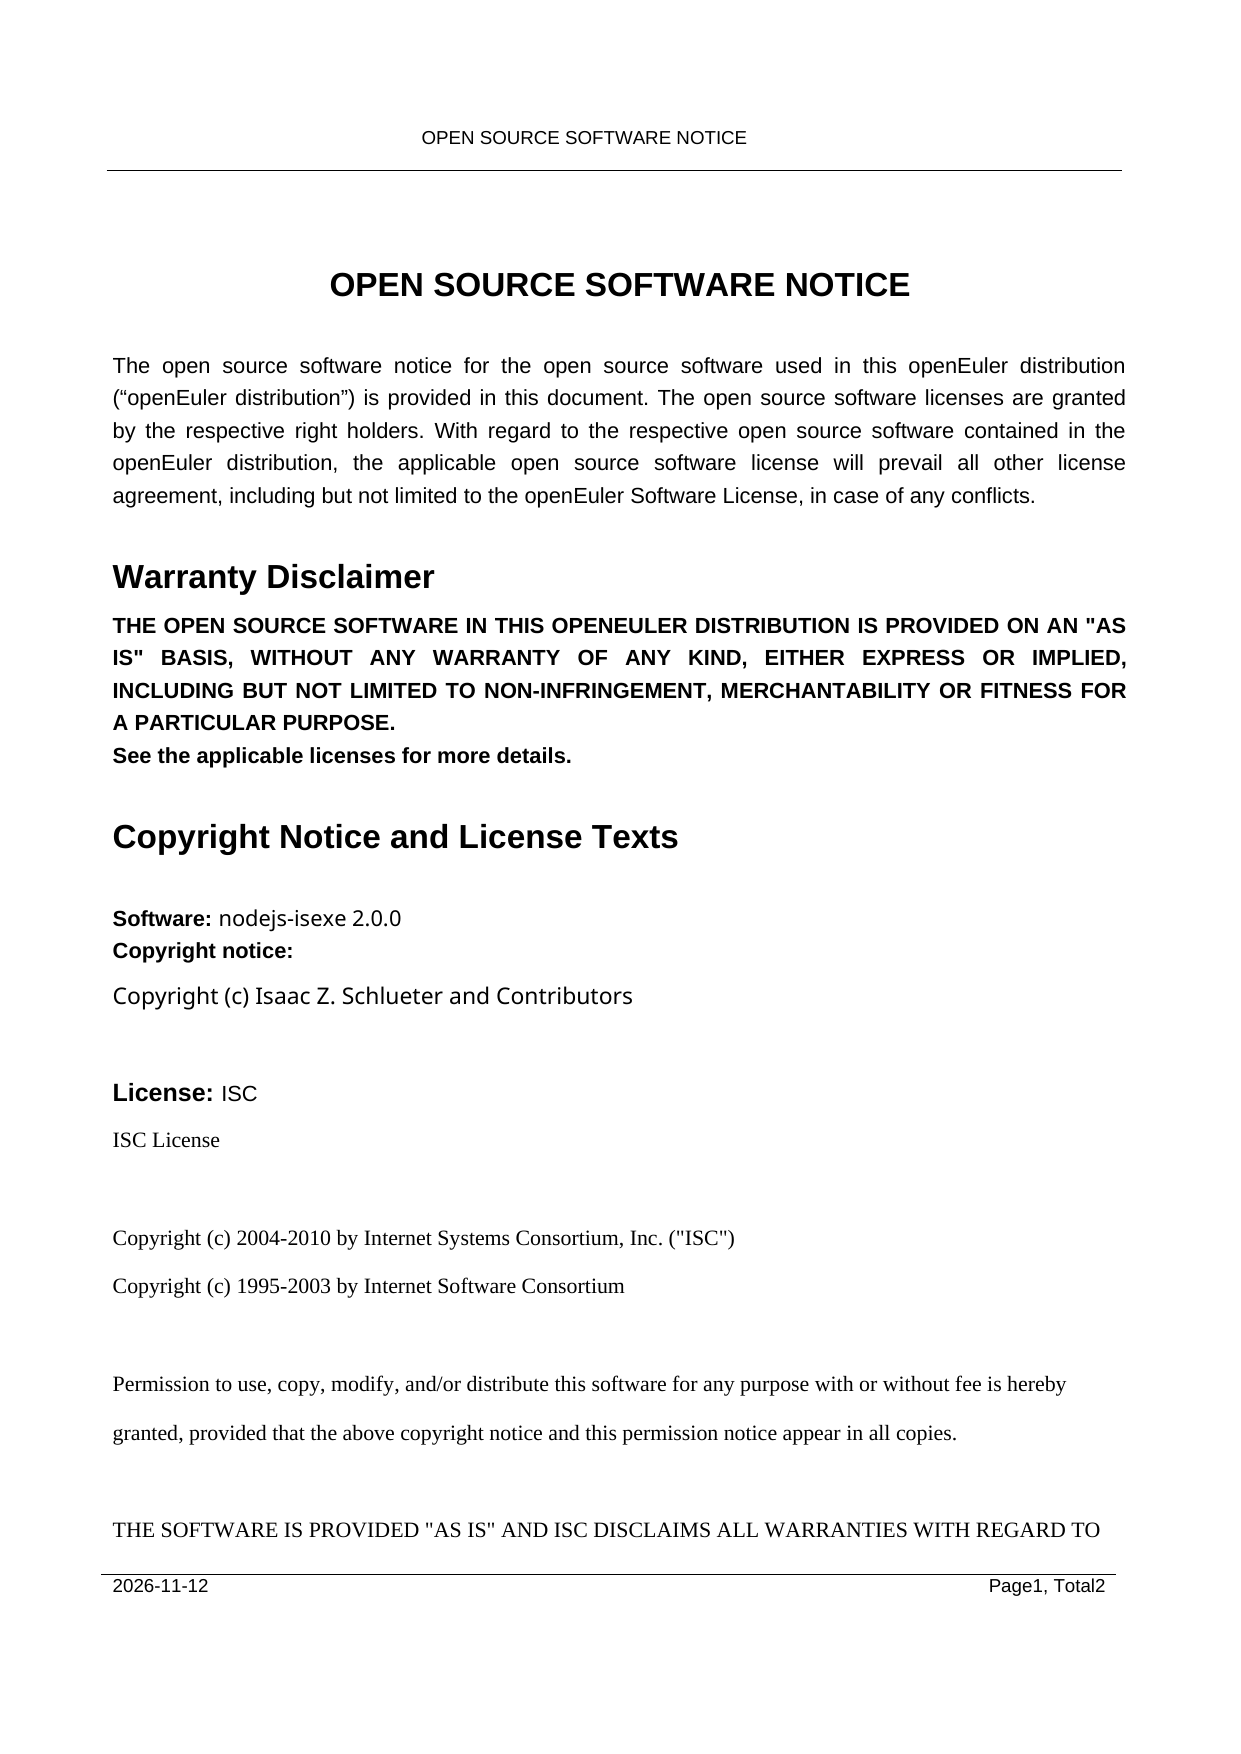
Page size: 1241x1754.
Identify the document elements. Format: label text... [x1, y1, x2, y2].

text Copyright (c) Isaac Z. Schlueter and Contributors [112, 979, 1128, 1060]
text THE OPEN SOURCE SOFTWARE IN THIS OPENEULER DISTRIBUTION IS PROVIDED ON AN "AS IS" BASIS, WITHOUT ANY WARRANTY OF ANY KIND, EITHER EXPRESS OR IMPLIED, INCLUDING BUT NOT LIMITED TO NON-INFRINGEMENT, MERCHANTABILITY OR FITNESS FOR A PARTICULAR PURPOSE. See the applicable licenses for more details. [112, 609, 1128, 771]
text OPEN SOURCE SOFTWARE NOTICE [112, 251, 1128, 316]
text License: ISC [112, 1077, 1128, 1109]
text Copyright Notice and License Texts [112, 804, 1128, 869]
text Software: nodejs-isexe 2.0.0 [112, 901, 1128, 934]
text Warranty Disclaimer [112, 544, 1128, 609]
text Copyright notice: [112, 934, 1128, 966]
text The open source software notice for the open source software used in this openEuler distribution (“openEuler distribution”) is provided in this document. The open source software licenses are granted by the respective right holders. With regard to the respective open source software contained in the openEuler distribution, the applicable open source software license will prevail all other license agreement, including but not limited to the openEuler Software License, in case of any conflicts. [112, 349, 1128, 511]
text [112, 1123, 1128, 1546]
